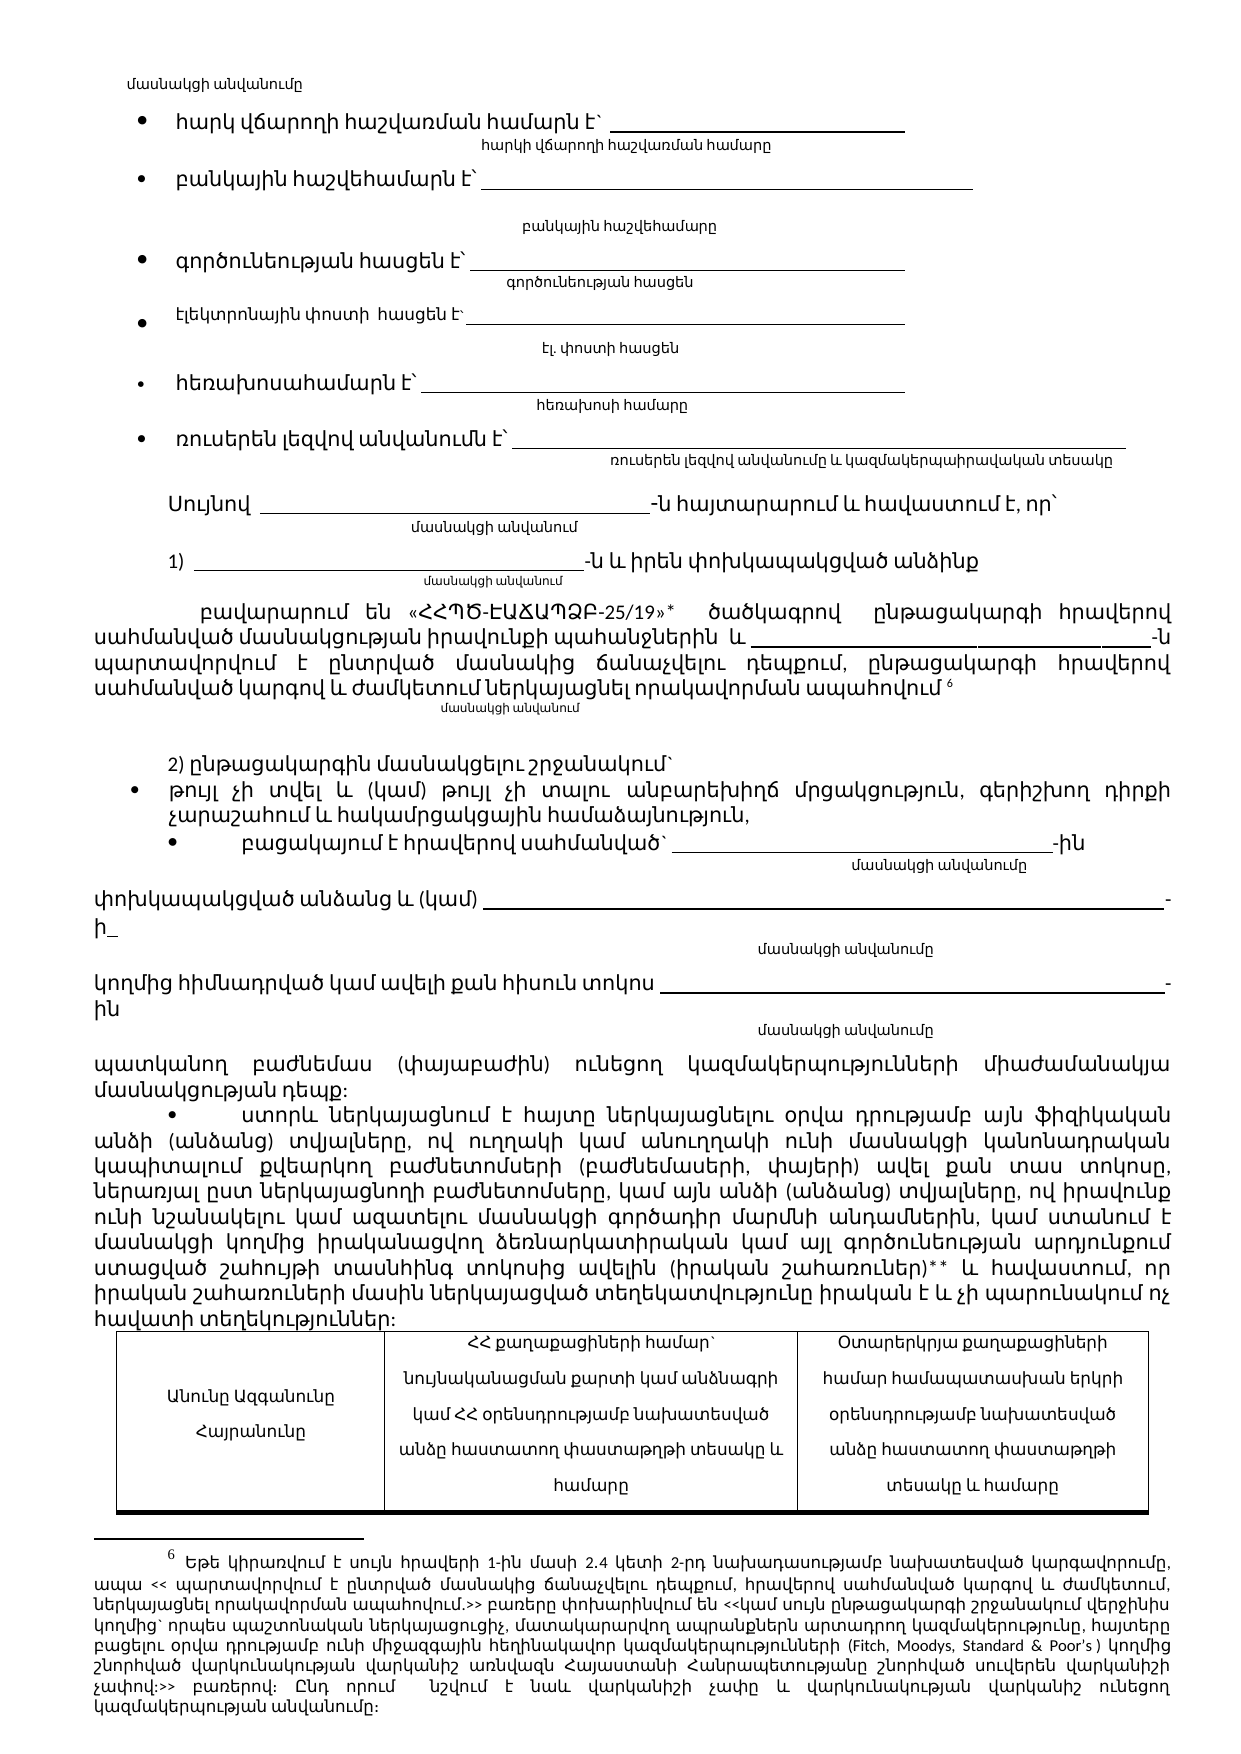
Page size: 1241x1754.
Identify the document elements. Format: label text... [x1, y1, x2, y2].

list հեռախոսահամարն է՝ [138, 370, 1171, 396]
text մասնակցի անվանումը [94, 75, 1171, 106]
list ստորև ներկայացնում է հայտը ներկայացնելու օրվա դրությամբ այն ֆիզիկական անձի (անձանց) տվյալները, ով ուղղակի կամ անուղղակի ունի մասնակցի կանոնադրական կապիտալում քվեարկող բաժնետոմսերի (բաժնեմասերի, փայերի) ավել քան տաս տոկոսը, ներառյալ ըստ ներկայացնողի բաժնետոմսերը, կամ այն անձի (անձանց) տվյալները, ով իրավունք ունի նշանակելու կամ ազատելու մասնակցի գործադիր մարմնի անդամներին, կամ ստանում է մասնակցի կողմից իրականացվող ձեռնարկատիրական կամ այլ գործունեության արդյունքում ստացված շահույթի տասնհինգ տոկոսից ավելին (իրական շահառուներ)** և հավաստում, որ իրական շահառուների մասին ներկայացված տեղեկատվությունը իրական է և չի պարունակում ոչ հավատի տեղեկություններ: [94, 1102, 1171, 1331]
text 1) -ն և իրեն փոխկապակցված անձինք [94, 548, 1171, 574]
text 2) ընթացակարգին մասնակցելու շրջանակում` [94, 752, 1171, 777]
list հարկ վճարողի հաշվառման համարն է` [138, 106, 1171, 136]
list ռուսերեն լեզվով անվանումն է՝ [138, 426, 1171, 452]
table_header Օտարերկրյա քաղաքացիների համար համապատասխան երկրի օրենսդրությամբ նախատեսված անձը հաստատող փաստաթղթի տեսակը և համարը [798, 1332, 1148, 1510]
text կողմից հիմնադրված կամ ավելի քան հիսուն տոկոս -ին [94, 970, 1171, 1021]
text ռուսերեն լեզվով անվանումը և կազմակերպաիրավական տեսակը [536, 452, 1171, 482]
text գործունեության հասցեն [94, 273, 1171, 304]
text մասնակցի անվանում [94, 518, 1171, 548]
text մասնակցի անվանումը [94, 1021, 1171, 1052]
text հեռախոսի համարը [462, 396, 1171, 426]
text մասնակցի անվանումը [94, 940, 1171, 970]
list բանկային հաշվեհամարն է՝ [138, 167, 1171, 217]
list բացակայում է հրավերով սահմանված` -ին [94, 828, 1171, 856]
text էլ. փոստի հասցեն [94, 340, 1171, 370]
text մասնակցի անվանումը [94, 856, 1171, 886]
text հարկի վճարողի հաշվառման համարը [94, 136, 1171, 167]
text մասնակցի անվանում [94, 701, 1171, 726]
table_header ՀՀ քաղաքացիների համար` նույնականացման քարտի կամ անձնագրի կամ ՀՀ օրենսդրությամբ նախատեսված անձը հաստատող փաստաթղթի տեսակը և համարը [385, 1332, 797, 1510]
text մասնակցի անվանում [94, 574, 1171, 599]
table_header Անունը Ազգանունը Հայրանունը [117, 1332, 384, 1510]
list թույլ չի տվել և (կամ) թույլ չի տալու անբարեխիղճ մրցակցություն, գերիշխող դիրքի չարաշահում և հակամրցակցային համաձայնություն, [131, 777, 1171, 828]
text պատկանող բաժնեմաս (փայաբաժին) ունեցող կազմակերպությունների միաժամանակյա մասնակցության դեպք: [94, 1052, 1171, 1102]
text փոխկապակցված անձանց և (կամ) -ի [94, 886, 1171, 940]
list գործունեության հասցեն է՝ [138, 248, 1171, 273]
text բանկային հաշվեհամարը [94, 217, 1171, 248]
list էլեկտրոնային փոստի հասցեն է՝ [138, 304, 1171, 340]
text Սույնով -ն հայտարարում և հավաստում է, որ՝ [94, 487, 1171, 518]
text բավարարում են «ՀՀՊԾ-ԷԱՃԱՊՁԲ-25/19»* ծածկագրով ընթացակարգի հրավերով սահմանված մասնակցության իրավունքի պահանջներին և -ն պարտավորվում է ընտրված մասնակից ճանաչվելու դեպքում, ընթացակարգի հրավերով սահմանված կարգով և ժամկետում ներկայացնել որակավորման ապահովում [94, 599, 1171, 701]
